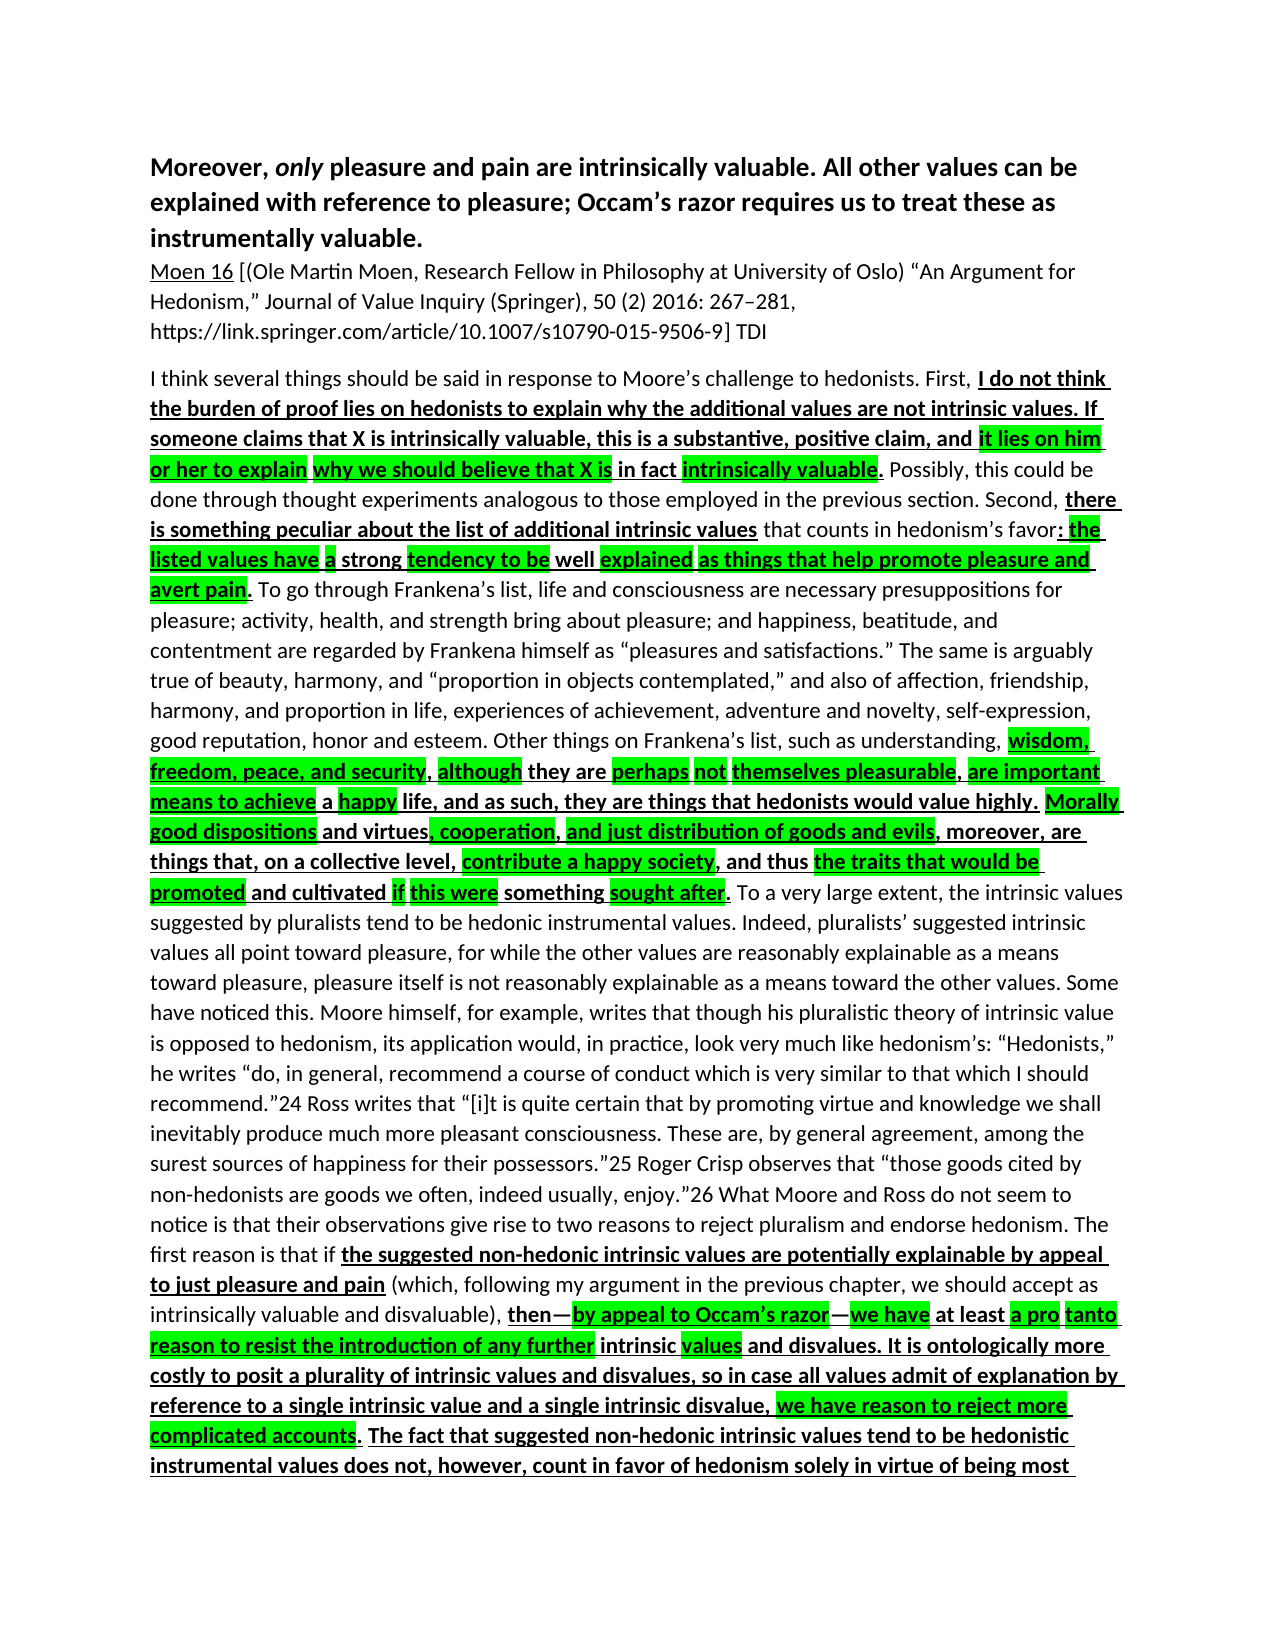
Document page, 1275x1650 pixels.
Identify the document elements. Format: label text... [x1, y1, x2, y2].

text Moen 16 [(Ole Martin Moen, Research Fellow in Philosophy at University of Oslo) “An Argument for Hedonism,” Journal of Value Inquiry (Springer), 50 (2) 2016: 267–281, https://link.springer.com/article/10.1007/s10790-015-9506-9] TDI [150, 257, 1125, 345]
subtitle Moreover, only pleasure and pain are intrinsically valuable. All other values can be explained with reference to pleasure; Occam’s razor requires us to treat these as instrumentally valuable. [150, 150, 1125, 254]
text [150, 1387, 1125, 1480]
